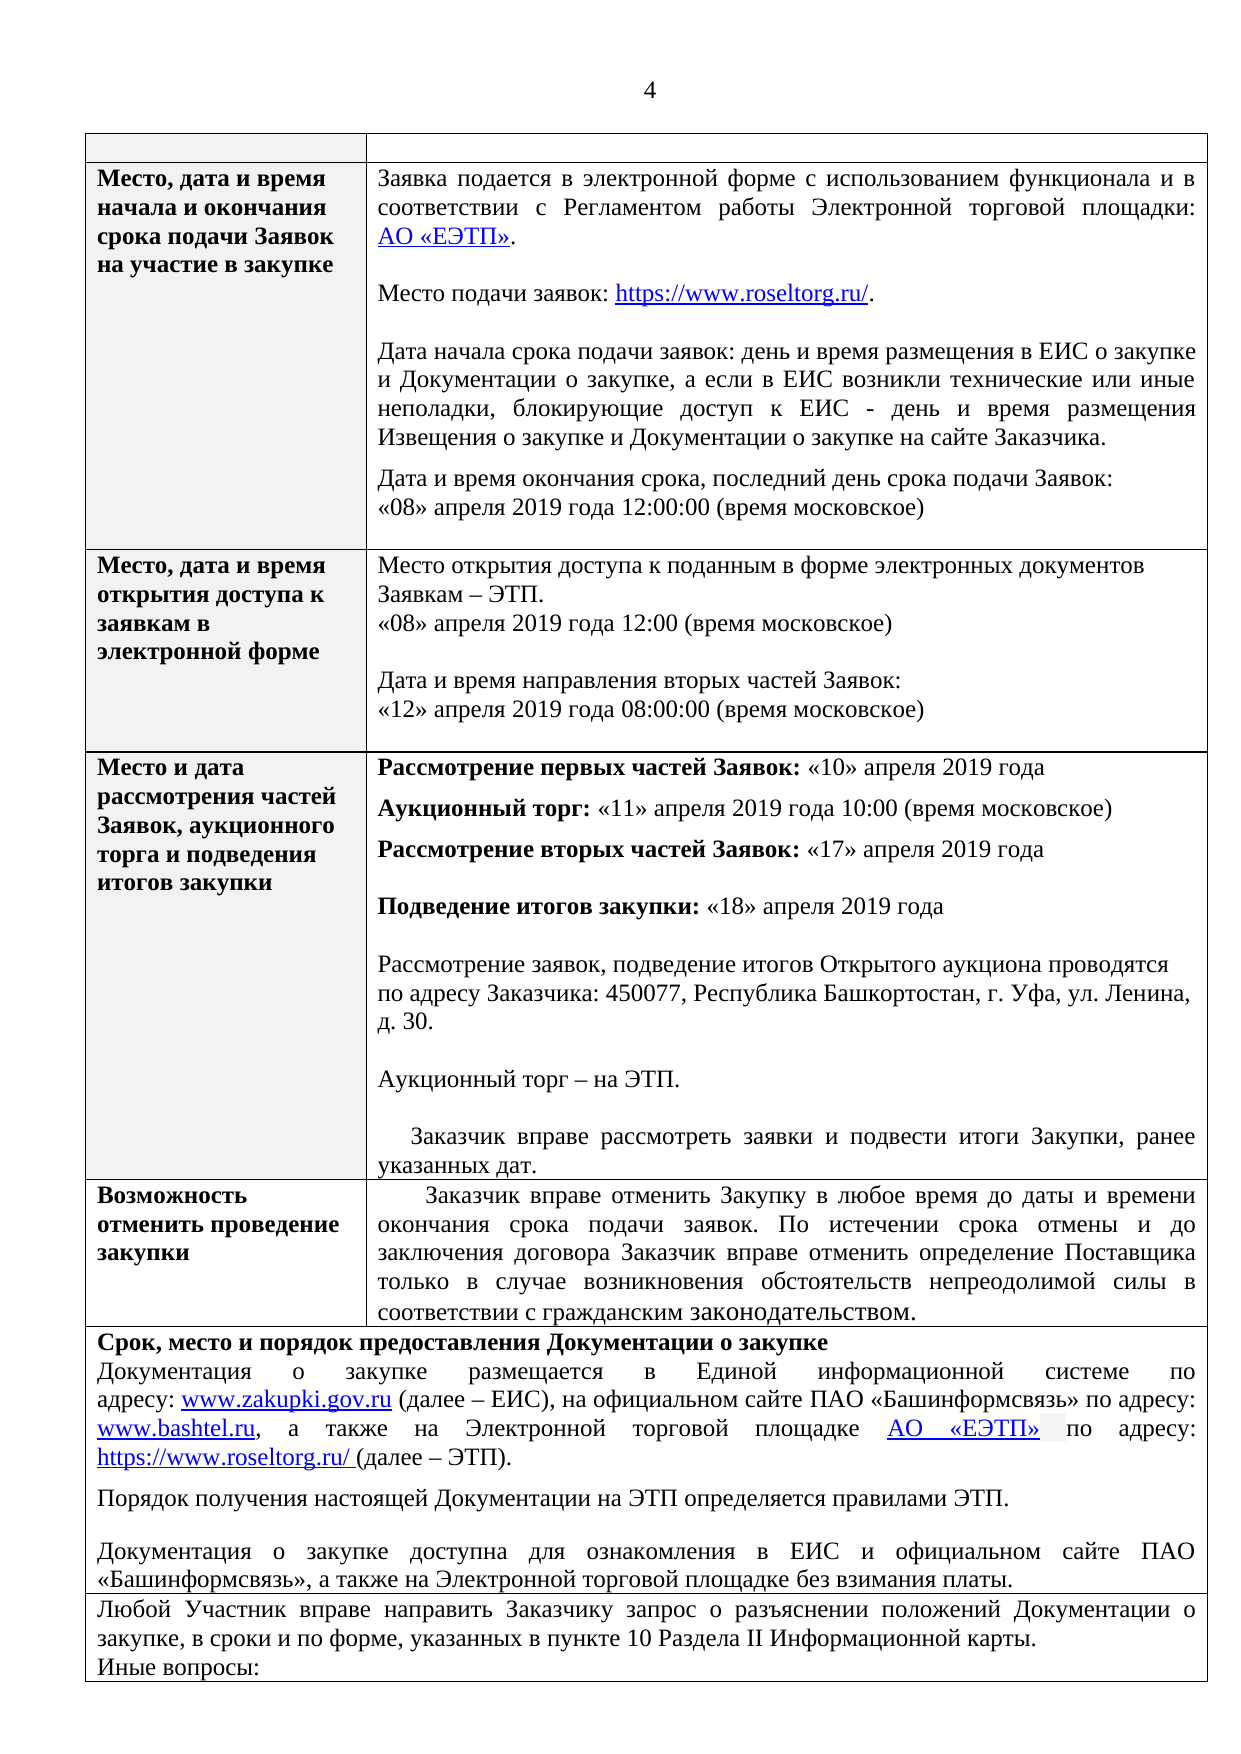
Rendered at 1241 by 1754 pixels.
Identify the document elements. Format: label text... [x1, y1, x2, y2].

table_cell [86, 134, 366, 162]
table_cell Заявка подается в электронной форме с использованием функционала и в соответствии с Регламентом работы Электронной торговой площадки: АО «ЕЭТП». Место подачи заявок: https://www.roseltorg.ru/. Дата начала срока подачи заявок: день и время размещения в ЕИС о закупке и Документации о закупке, а если в ЕИС возникли технические или иные неполадки, блокирующие доступ к ЕИС - день и время размещения Извещения о закупке и Документации о закупке на сайте Заказчика. Дата и время окончания срока, последний день срока подачи Заявок: 12:00:00 (время московское) [367, 163, 1207, 549]
table_cell Место, дата и время открытия доступа к заявкам в электронной форме [86, 550, 366, 751]
table_cell Место и дата рассмотрения частей Заявок, аукционного торга и подведения итогов закупки [86, 753, 366, 1179]
table_cell Возможность отменить проведение закупки [86, 1180, 366, 1326]
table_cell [86, 1594, 1207, 1681]
table_cell Рассмотрение первых частей Заявок: Аукционный торг: 10:00 (время московское) Рассмотрение вторых частей Заявок: Подведение итогов закупки: Рассмотрение заявок, подведение итогов Открытого аукциона проводятся по адресу Заказчика: 450077, Республика Башкортостан, г. Уфа, ул. Ленина, д. 30. Аукционный торг – на ЭТП. Заказчик вправе рассмотреть заявки и подвести итоги Закупки, ранее указанных дат. [367, 753, 1207, 1179]
table_cell Заказчик вправе отменить Закупку в любое время до даты и времени окончания срока подачи заявок. По истечении срока отмены и до заключения договора Заказчик вправе отменить определение Поставщика только в случае возникновения обстоятельств непреодолимой силы в соответствии с гражданским законодательством. [367, 1180, 1207, 1326]
table_cell Место открытия доступа к поданным в форме электронных документов Заявкам – ЭТП. 12:00 (время московское) Дата и время направления вторых частей Заявок: 08:00:00 (время московское) [367, 550, 1207, 751]
table_cell Срок, место и порядок предоставления Документации о закупке Документация о закупке размещается в Единой информационной системе по адресу: www.zakupki.gov.ru (далее – ЕИС), на официальном сайте ПАО «Башинформсвязь» по адресу: www.bashtel.ru, а также на Электронной торговой площадке АО «ЕЭТП» по адресу: https://www.roseltorg.ru/ (далее – ЭТП). Порядок получения настоящей Документации на ЭТП определяется правилами ЭТП. Документация о закупке доступна для ознакомления в ЕИС и официальном сайте ПАО «Башинформсвязь», а также на Электронной торговой площадке без взимания платы. [86, 1327, 1207, 1593]
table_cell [367, 134, 1207, 162]
table_cell Место, дата и время начала и окончания срока подачи Заявок на участие в закупке [86, 163, 366, 549]
